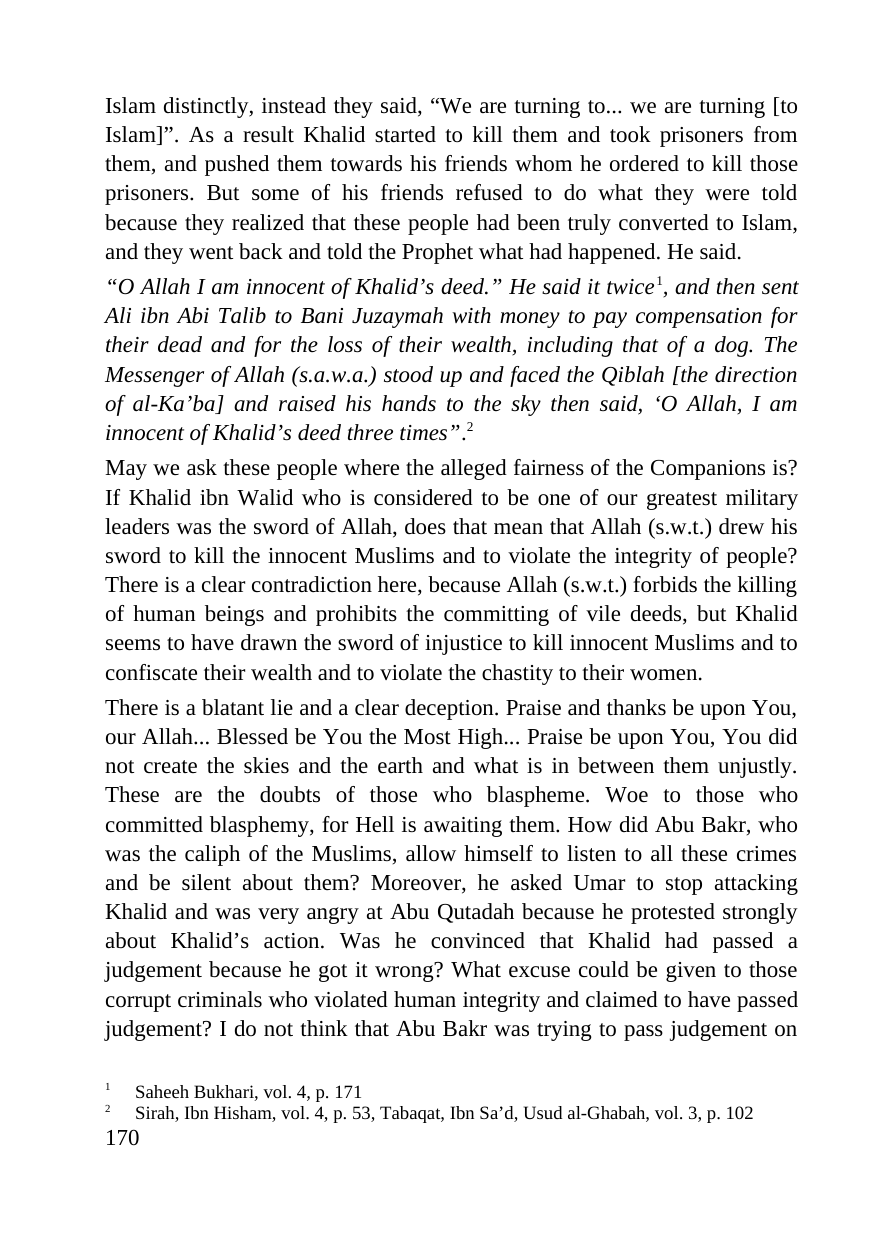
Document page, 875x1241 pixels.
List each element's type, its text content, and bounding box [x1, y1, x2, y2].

text May we ask these people where the alleged fairness of the Companions is? If Khalid ibn Walid who is considered to be one of our greatest military leaders was the sword of Allah, does that mean that Allah (s.w.t.) drew his sword to kill the innocent Muslims and to violate the integrity of people? There is a clear contradiction here, because Allah (s.w.t.) forbids the killing of human beings and prohibits the committing of vile deeds, but Khalid seems to have drawn the sword of injustice to kill innocent Muslims and to confiscate their wealth and to violate the chastity to their women. [105, 452, 799, 686]
text “O Allah I am innocent of Khalid’s deed.” He said it twice, and then sent Ali ibn Abi Talib to Bani Juzaymah with money to pay compensation for their dead and for the loss of their wealth, including that of a dog. The Messenger of Allah (s.a.w.a.) stood up and faced the Qiblah [the direction of al-Ka’ba] and raised his hands to the sky then said, ‘O Allah, I am innocent of Khalid’s deed three times”. [105, 271, 799, 446]
